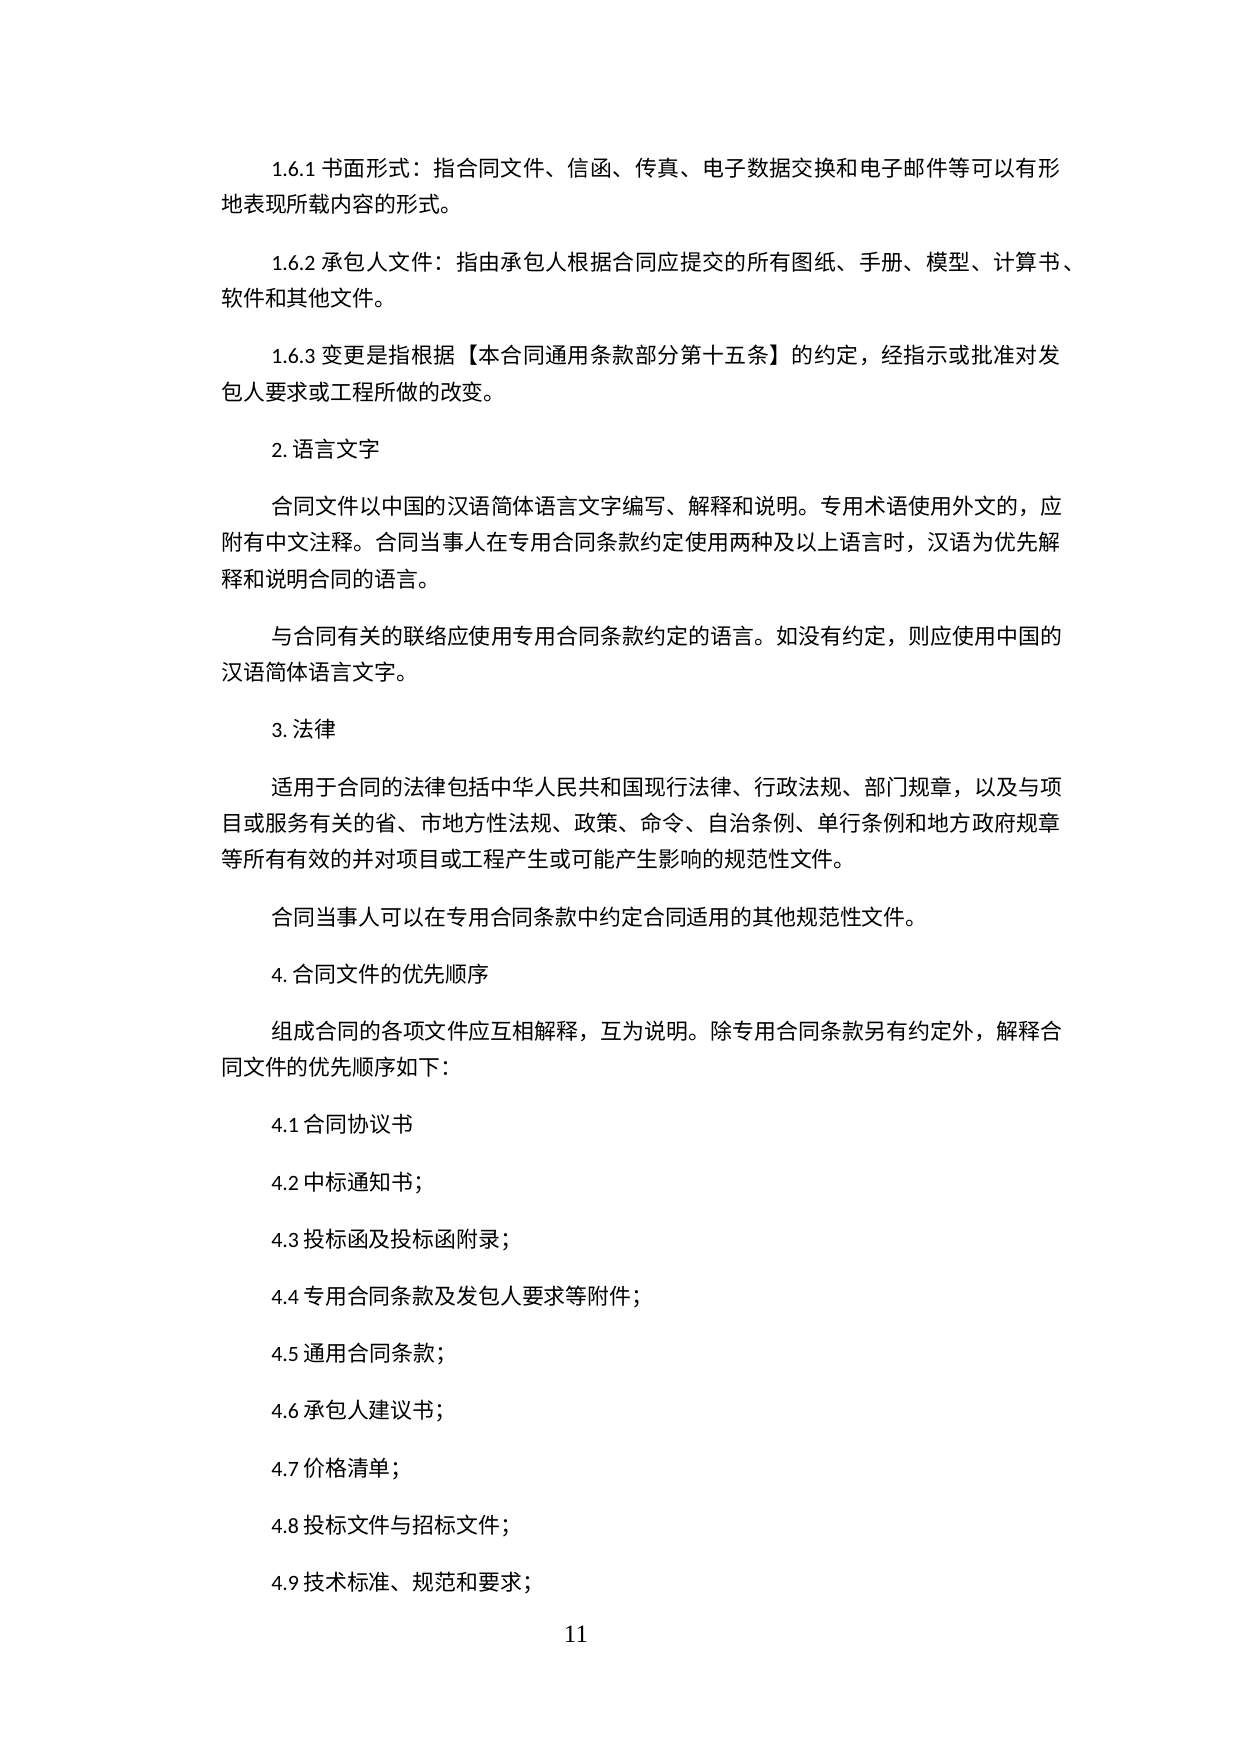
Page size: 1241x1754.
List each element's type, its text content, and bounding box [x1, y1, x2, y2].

text 组成合同的各项文件应互相解释，互为说明。除专用合同条款另有约定外，解释合同文件的优先顺序如下： [221, 1014, 1063, 1082]
text 4.4专用合同条款及发包人要求等附件； [221, 1279, 1063, 1311]
text 4.1 合同协议书 [221, 1107, 1063, 1139]
text 与合同有关的联络应使用专用合同条款约定的语言。如没有约定，则应使用中国的汉语简体语言文字。 [221, 619, 1063, 687]
text 1.6.2 承包人文件：指由承包人根据合同应提交的所有图纸、手册、模型、计算书、软件和其他文件。 [221, 245, 1063, 313]
text 2. 语言文字 [221, 432, 1063, 463]
text 4.8投标文件与招标文件； [221, 1508, 1063, 1539]
text 4.2 中标通知书； [221, 1164, 1063, 1196]
text 4.6承包人建议书； [221, 1393, 1063, 1425]
text 4.5 通用合同条款； [221, 1336, 1063, 1368]
text 适用于合同的法律包括中华人民共和国现行法律、行政法规、部门规章，以及与项目或服务有关的省、市地方性法规、政策、命令、自治条例、单行条例和地方政府规章等所有有效的并对项目或工程产生或可能产生影响的规范性文件。 [221, 769, 1063, 874]
text 1.6.1 书面形式：指合同文件、信函、传真、电子数据交换和电子邮件等可以有形地表现所载内容的形式。 [221, 151, 1063, 219]
text 4.7价格清单； [221, 1451, 1063, 1482]
text 3. 法律 [221, 712, 1063, 744]
text 4. 合同文件的优先顺序 [221, 957, 1063, 988]
text 4.3投标函及投标函附录； [221, 1222, 1063, 1253]
text 1.6.3 变更是指根据【本合同通用条款部分第十五条】的约定，经指示或批准对发包人要求或工程所做的改变。 [221, 338, 1063, 406]
text 合同当事人可以在专用合同条款中约定合同适用的其他规范性文件。 [221, 899, 1063, 931]
text 合同文件以中国的汉语简体语言文字编写、解释和说明。专用术语使用外文的，应附有中文注释。合同当事人在专用合同条款约定使用两种及以上语言时，汉语为优先解释和说明合同的语言。 [221, 489, 1063, 593]
text 4.9技术标准、规范和要求； [221, 1565, 1063, 1597]
